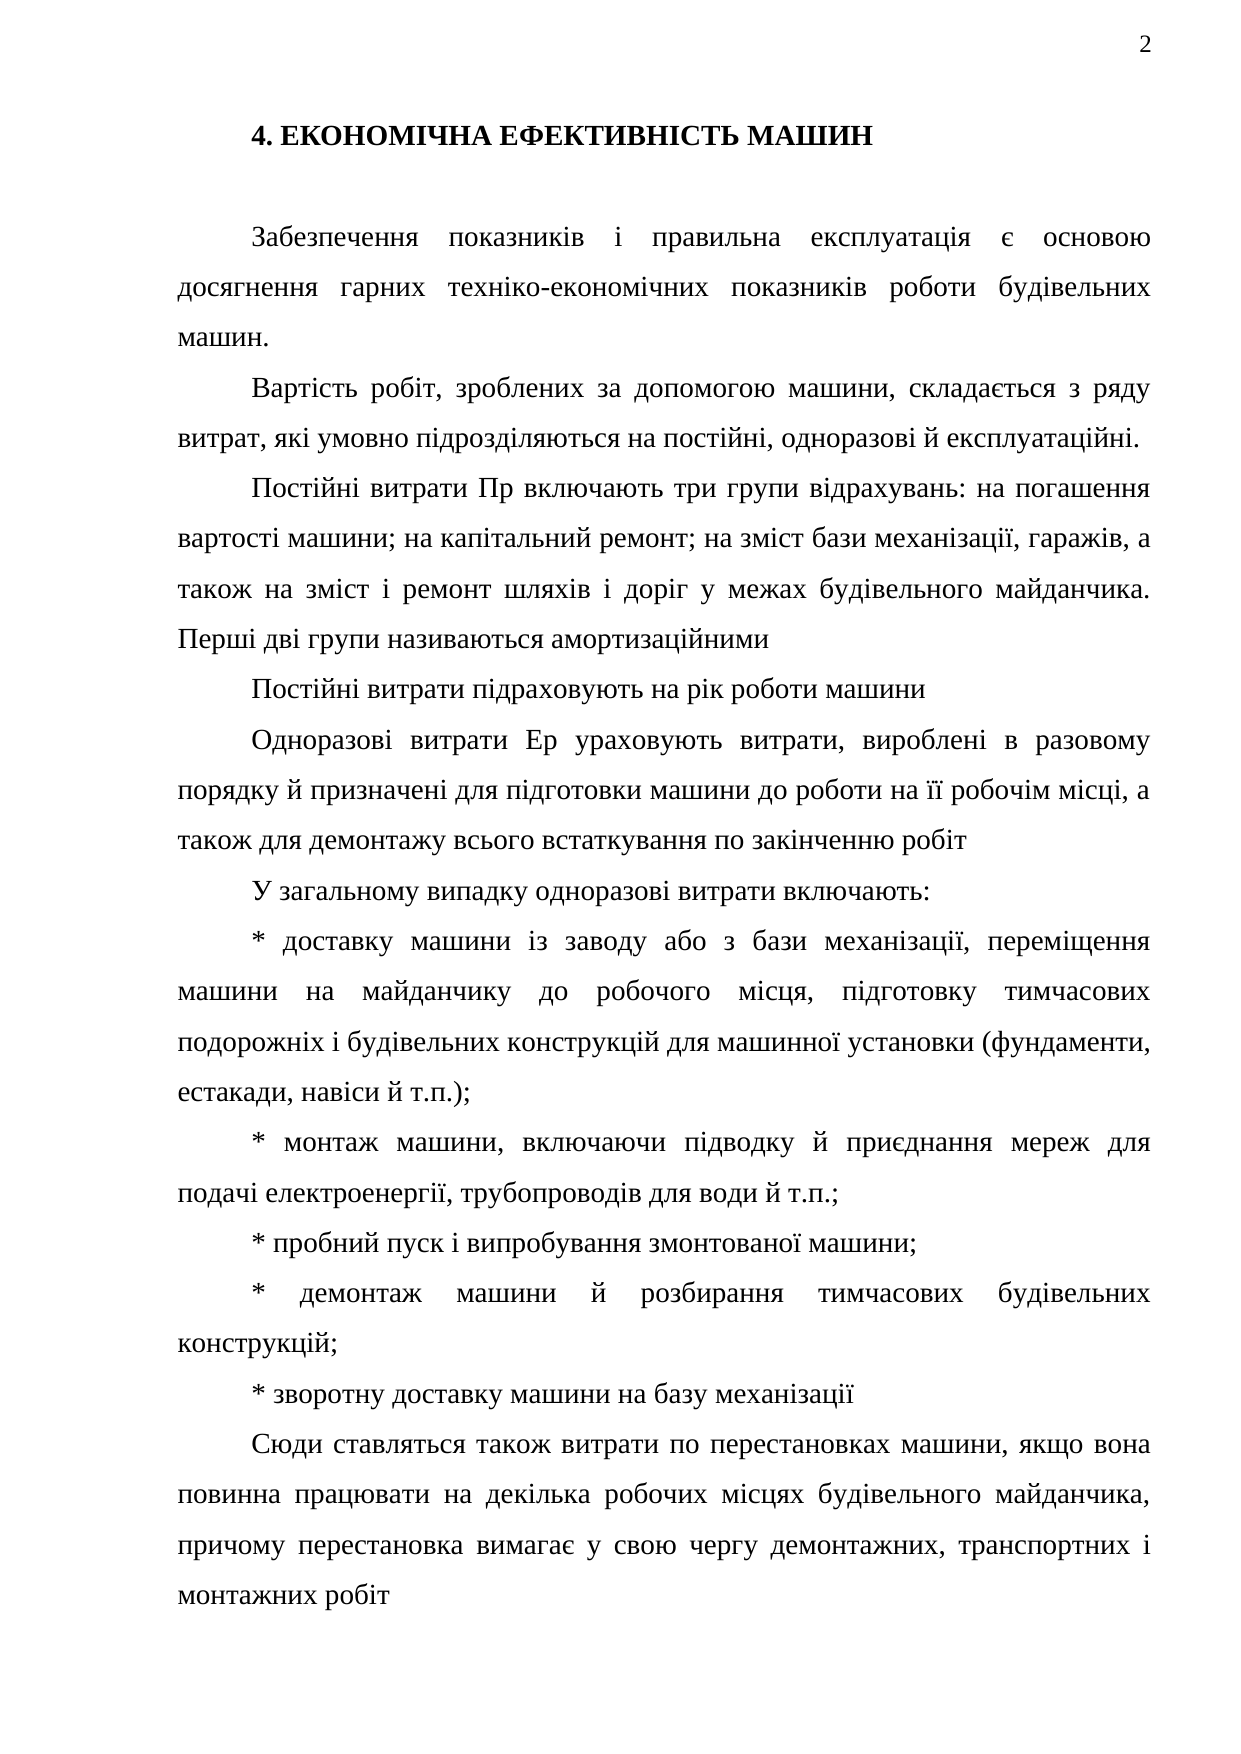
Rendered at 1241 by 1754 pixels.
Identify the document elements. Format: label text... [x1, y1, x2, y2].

text Вартість робіт, зроблених за допомогою машини, складається з ряду витрат, які умовно підрозділяються на постійні, одноразові й експлуатаційні. [177, 370, 1152, 453]
text * доставку машини із заводу або з бази механізації, переміщення машини на майданчику до робочого місця, підготовку тимчасових подорожніх і будівельних конструкцій для машинної установки (фундаменти, естакади, навіси й т.п.); [177, 923, 1152, 1108]
text Постійні витрати підраховують на рік роботи машини [177, 672, 1152, 705]
text У загальному випадку одноразові витрати включають: [177, 873, 1152, 906]
text Постійні витрати Пр включають три групи відрахувань: на погашення вартості машини; на капітальний ремонт; на зміст бази механізації, гаражів, а також на зміст і ремонт шляхів і доріг у межах будівельного майданчика. Перші дві групи називаються амортизаційними [177, 470, 1152, 655]
subtitle 4. ЕКОНОМІЧНА ЕФЕКТИВНІСТЬ МАШИН [177, 118, 1152, 152]
text * пробний пуск і випробування змонтованої машини; [177, 1225, 1152, 1258]
text Забезпечення показників і правильна експлуатація є основою досягнення гарних техніко-економічних показників роботи будівельних машин. [177, 219, 1152, 353]
text Одноразові витрати Ер ураховують витрати, вироблені в разовому порядку й призначені для підготовки машини до роботи на її робочім місці, а також для демонтажу всього встаткування по закінченню робіт [177, 722, 1152, 856]
text Сюди ставляться також витрати по перестановках машини, якщо вона повинна працювати на декілька робочих місцях будівельного майданчика, причому перестановка вимагає у свою чергу демонтажних, транспортних і монтажних робіт [177, 1426, 1152, 1611]
text * зворотну доставку машини на базу механізації [177, 1376, 1152, 1409]
text * демонтаж машини й розбирання тимчасових будівельних конструкцій; [177, 1275, 1152, 1359]
text * монтаж машини, включаючи підводку й приєднання мереж для подачі електроенергії, трубопроводів для води й т.п.; [177, 1124, 1152, 1208]
